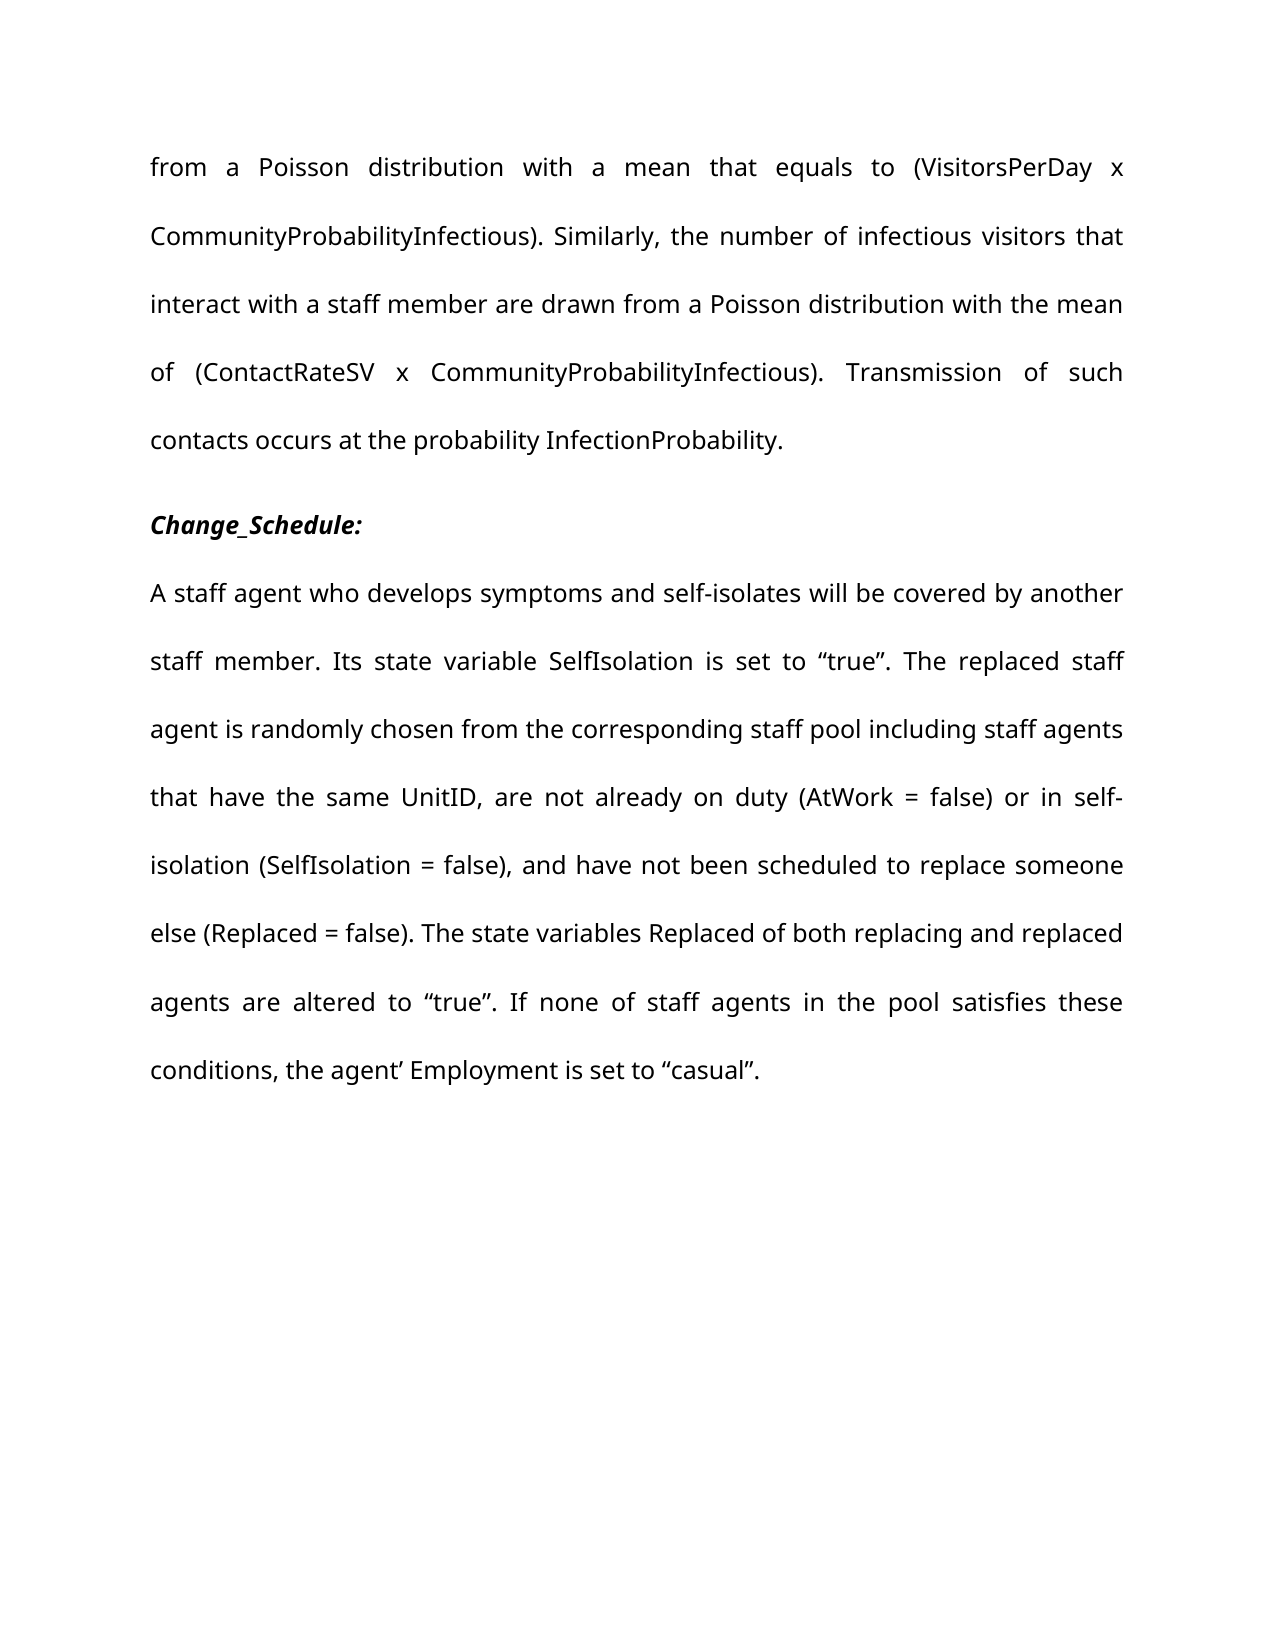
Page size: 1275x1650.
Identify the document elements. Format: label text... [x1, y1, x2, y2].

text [150, 150, 1125, 457]
text A staff agent who develops symptoms and self-isolates will be covered by another staff member. Its state variable SelfIsolation is set to “true”. The replaced staff agent is randomly chosen from the corresponding staff pool including staff agents that have the same UnitID, are not already on duty (AtWork = false) or in self-isolation (SelfIsolation = false), and have not been scheduled to replace someone else (Replaced = false). The state variables Replaced of both replacing and replaced agents are altered to “true”. If none of staff agents in the pool satisfies these conditions, the agent’ Employment is set to “casual”. [150, 575, 1125, 1086]
subtitle Change_Schedule: [150, 507, 1125, 541]
